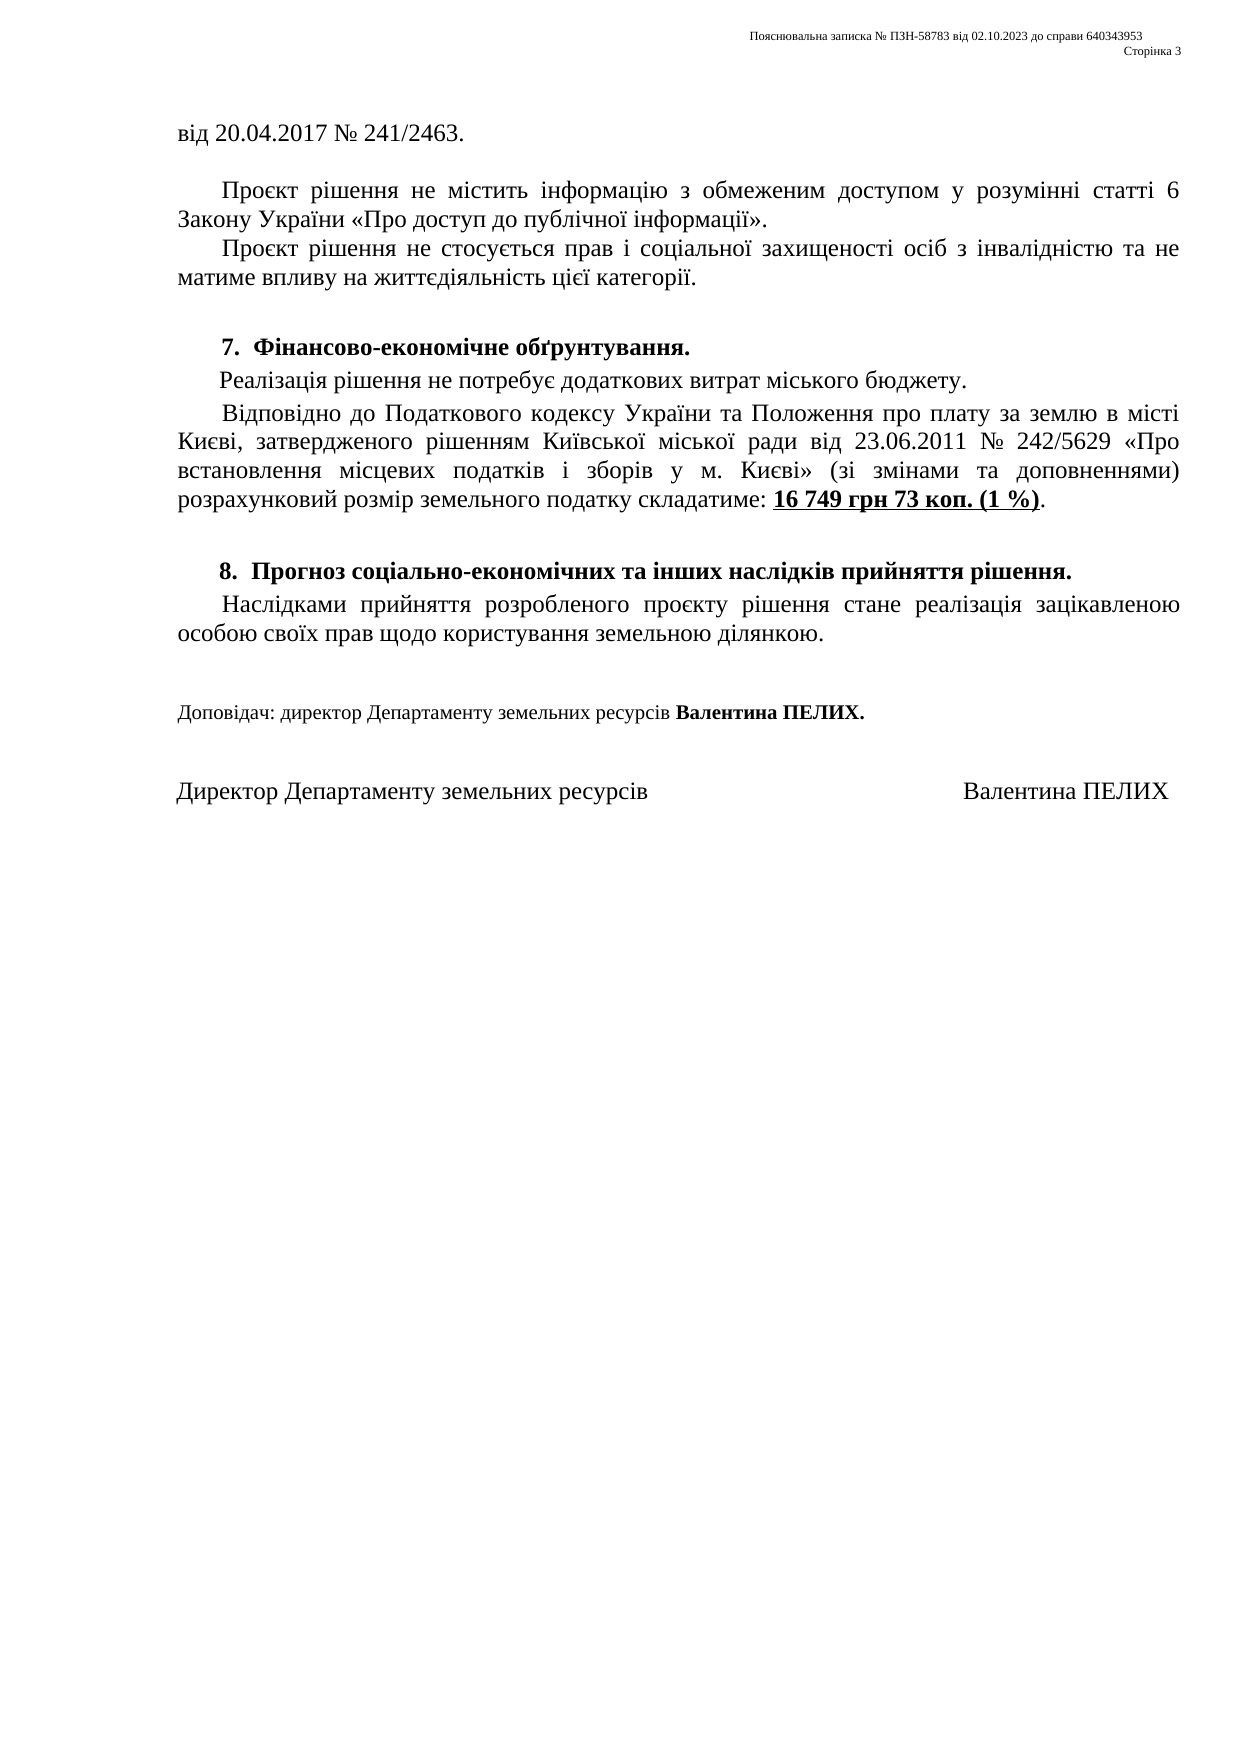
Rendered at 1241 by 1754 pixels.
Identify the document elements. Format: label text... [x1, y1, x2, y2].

list Фінансово-економічне обґрунтування. [177, 332, 1181, 361]
list Прогноз соціально-економічних та інших наслідків прийняття рішення. [177, 556, 1181, 585]
text Реалізація рішення не потребує додаткових витрат міського бюджету. [219, 365, 1181, 393]
text Наслідками прийняття розробленого проєкту рішення стане реалізація зацікавленою особою своїх прав щодо користування земельною ділянкою. [177, 589, 1181, 646]
text Доповідач: директор Департаменту земельних ресурсів Валентина ПЕЛИХ. [177, 700, 1181, 724]
text Проєкт рішення не стосується прав і соціальної захищеності осіб з інвалідністю та не матиме впливу на життєдіяльність цієї категорії. [177, 233, 1181, 291]
text Проєкт рішення не містить інформацію з обмеженим доступом у розумінні статті 6 Закону України «Про доступ до публічної інформації». [177, 176, 1181, 233]
table_header Валентина ПЕЛИХ [679, 777, 1180, 846]
table_header Директор Департаменту земельних ресурсів [177, 777, 679, 846]
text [177, 118, 1181, 147]
text Відповідно до Податкового кодексу України та Положення про плату за землю в місті Києві, затвердженого рішенням Київської міської ради від 23.06.2011 № 242/5629 «Про встановлення місцевих податків і зборів у м. Києві» (зі змінами та доповненнями) розрахунковий розмір земельного податку складатиме: 16 749 грн 73 коп. (1 %). [177, 398, 1181, 513]
